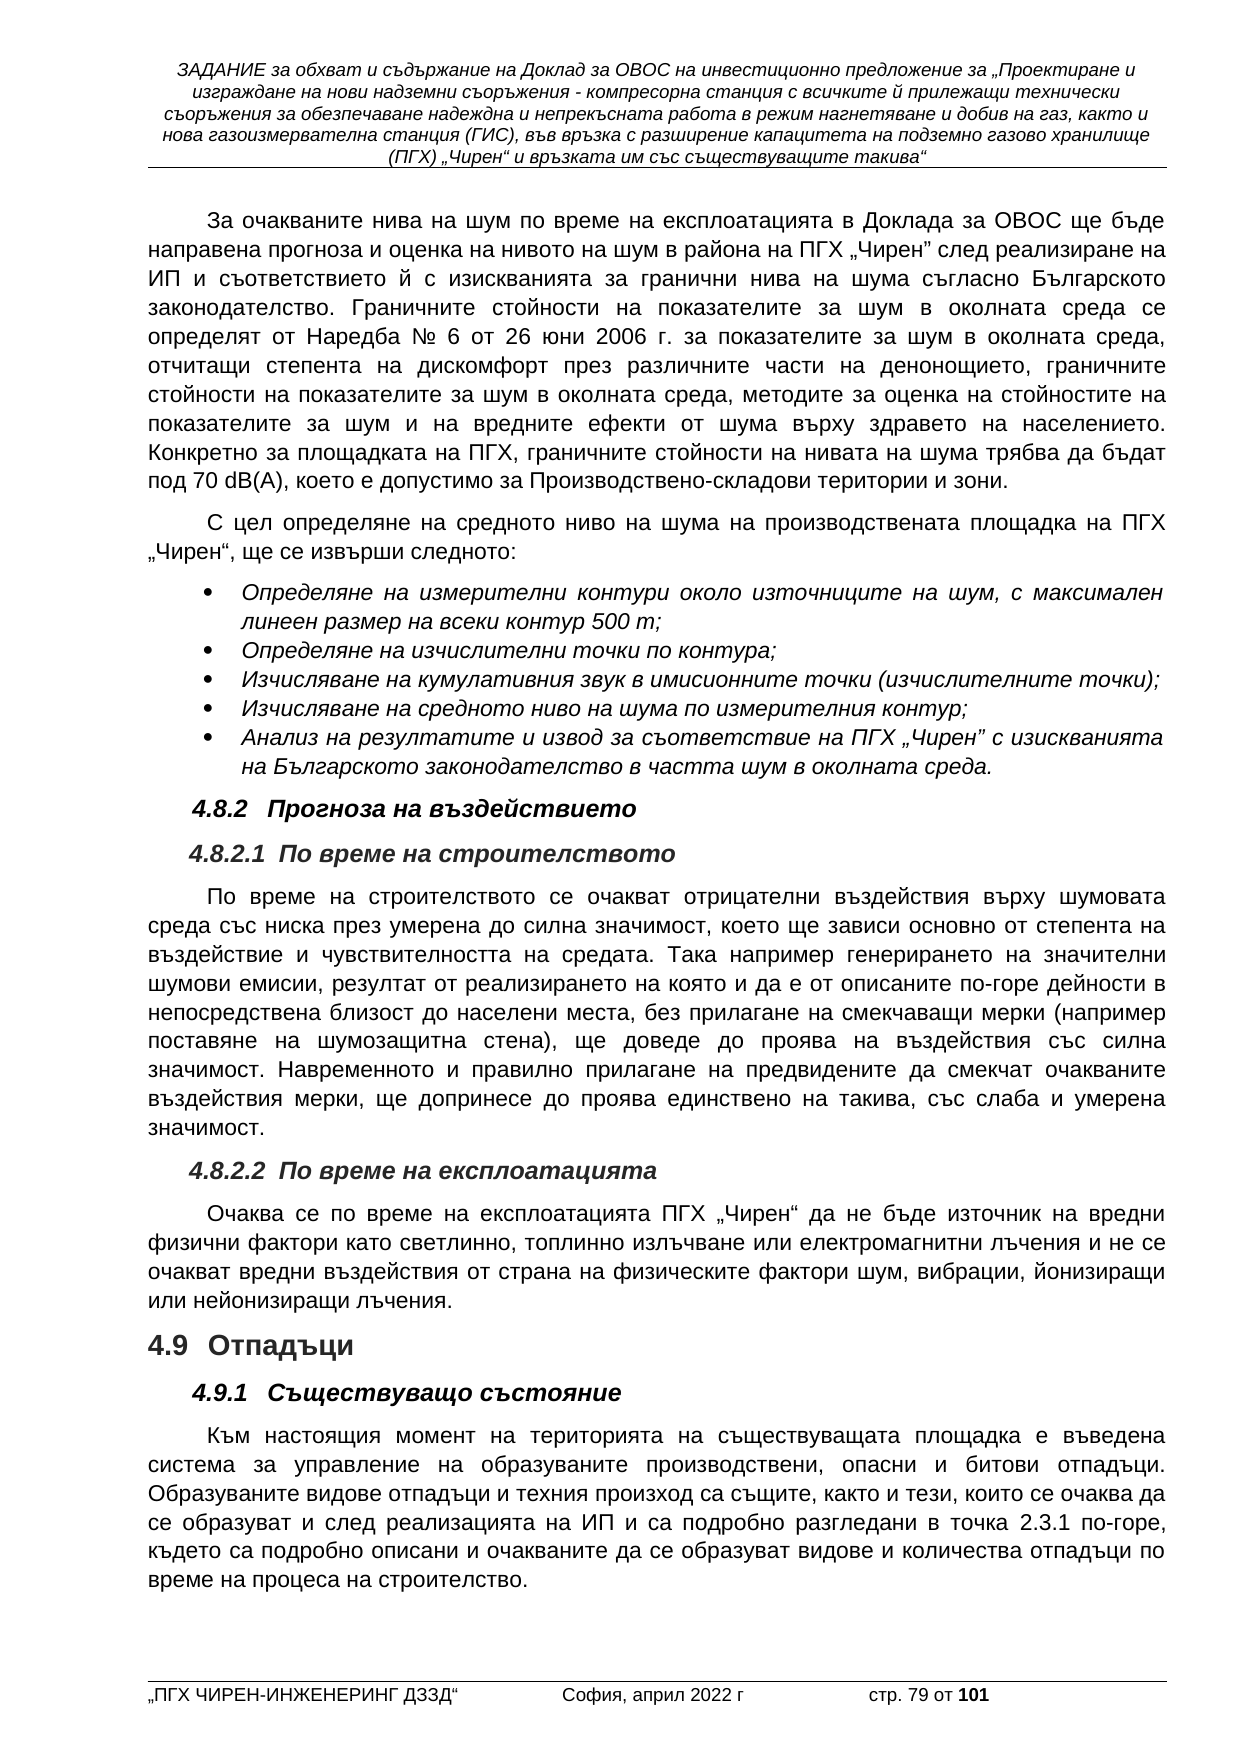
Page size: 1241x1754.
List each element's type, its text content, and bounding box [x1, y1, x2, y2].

list Изчисляване на средното ниво на шума по измерителния контур; [204, 695, 1167, 721]
list Анализ на резултатите и извод за съответствие на ПГХ „Чирен” с изискванията на Българското законодателство в частта шум в околната среда. [204, 724, 1167, 779]
text Към настоящия момент на територията на съществуващата площадка е въведена система за управление на образуваните производствени, опасни и битови отпадъци. Образуваните видове отпадъци и техния произход са същите, както и тези, които се очаква да се образуват и след реализацията на ИП и са подробно разгледани в точка 2.3.1 по-горе, където са подробно описани и очакваните да се образуват видове и количества отпадъци по време на процеса на строителство. [148, 1422, 1167, 1593]
text По време на строителството се очакват отрицателни въздействия върху шумовата среда със ниска през умерена до силна значимост, което ще зависи основно от степента на въздействие и чувствителността на средата. Така например генерирането на значителни шумови емисии, резултат от реализирането на която и да е от описаните по-горе дейности в непосредствена близост до населени места, без прилагане на смекчаващи мерки (например поставяне на шумозащитна стена), ще доведе до проява на въздействия със силна значимост. Навременното и правилно прилагане на предвидените да смекчат очакваните въздействия мерки, ще допринесе до проява единствено на такива, със слаба и умерена значимост. [148, 883, 1167, 1141]
text За очакваните нива на шум по време на експлоатацията в Доклада за ОВОС ще бъде направена прогноза и оценка на нивото на шум в района на ПГХ „Чирен” след реализиране на ИП и съответствието й с изискванията за гранични нива на шума съгласно Българското законодателство. Граничните стойности на показателите за шум в околната среда се определят от Наредба № 6 от 26 юни 2006 г. за показателите за шум в околната среда, отчитащи степента на дискомфорт през различните части на денонощието, граничните стойности на показателите за шум в околната среда, методите за оценка на стойностите на показателите за шум и на вредните ефекти от шума върху здравето на населението. Конкретно за площадката на ПГХ, граничните стойности на нивата на шума трябва да бъдат под 70 dB(А), което е допустимо за Производствено-складови територии и зони. [148, 207, 1167, 494]
list Изчисляване на кумулативния звук в имисионните точки (изчислителните точки); [204, 666, 1167, 692]
list Определяне на изчислителни точки по контура; [204, 637, 1167, 663]
subtitle По време на строителството [189, 838, 1167, 867]
subtitle Прогноза на въздействието [192, 794, 1167, 823]
list Определяне на измерителни контури около източниците на шум, с максимален линеен размер на всеки контур 500 m; [204, 579, 1167, 634]
text Очаква се по време на експлоатацията ПГХ „Чирен“ да не бъде източник на вредни физични фактори като светлинно, топлинно излъчване или електромагнитни лъчения и не се очакват вредни въздействия от страна на физическите фактори шум, вибрации, йонизиращи или нейонизиращи лъчения. [148, 1200, 1167, 1313]
subtitle Съществуващо състояние [192, 1377, 1167, 1406]
text С цел определяне на средното ниво на шума на производствената площадка на ПГХ „Чирен“, ще се извърши следното: [148, 509, 1167, 564]
subtitle По време на експлоатацията [189, 1156, 1167, 1184]
subtitle Отпадъци [148, 1328, 1167, 1362]
